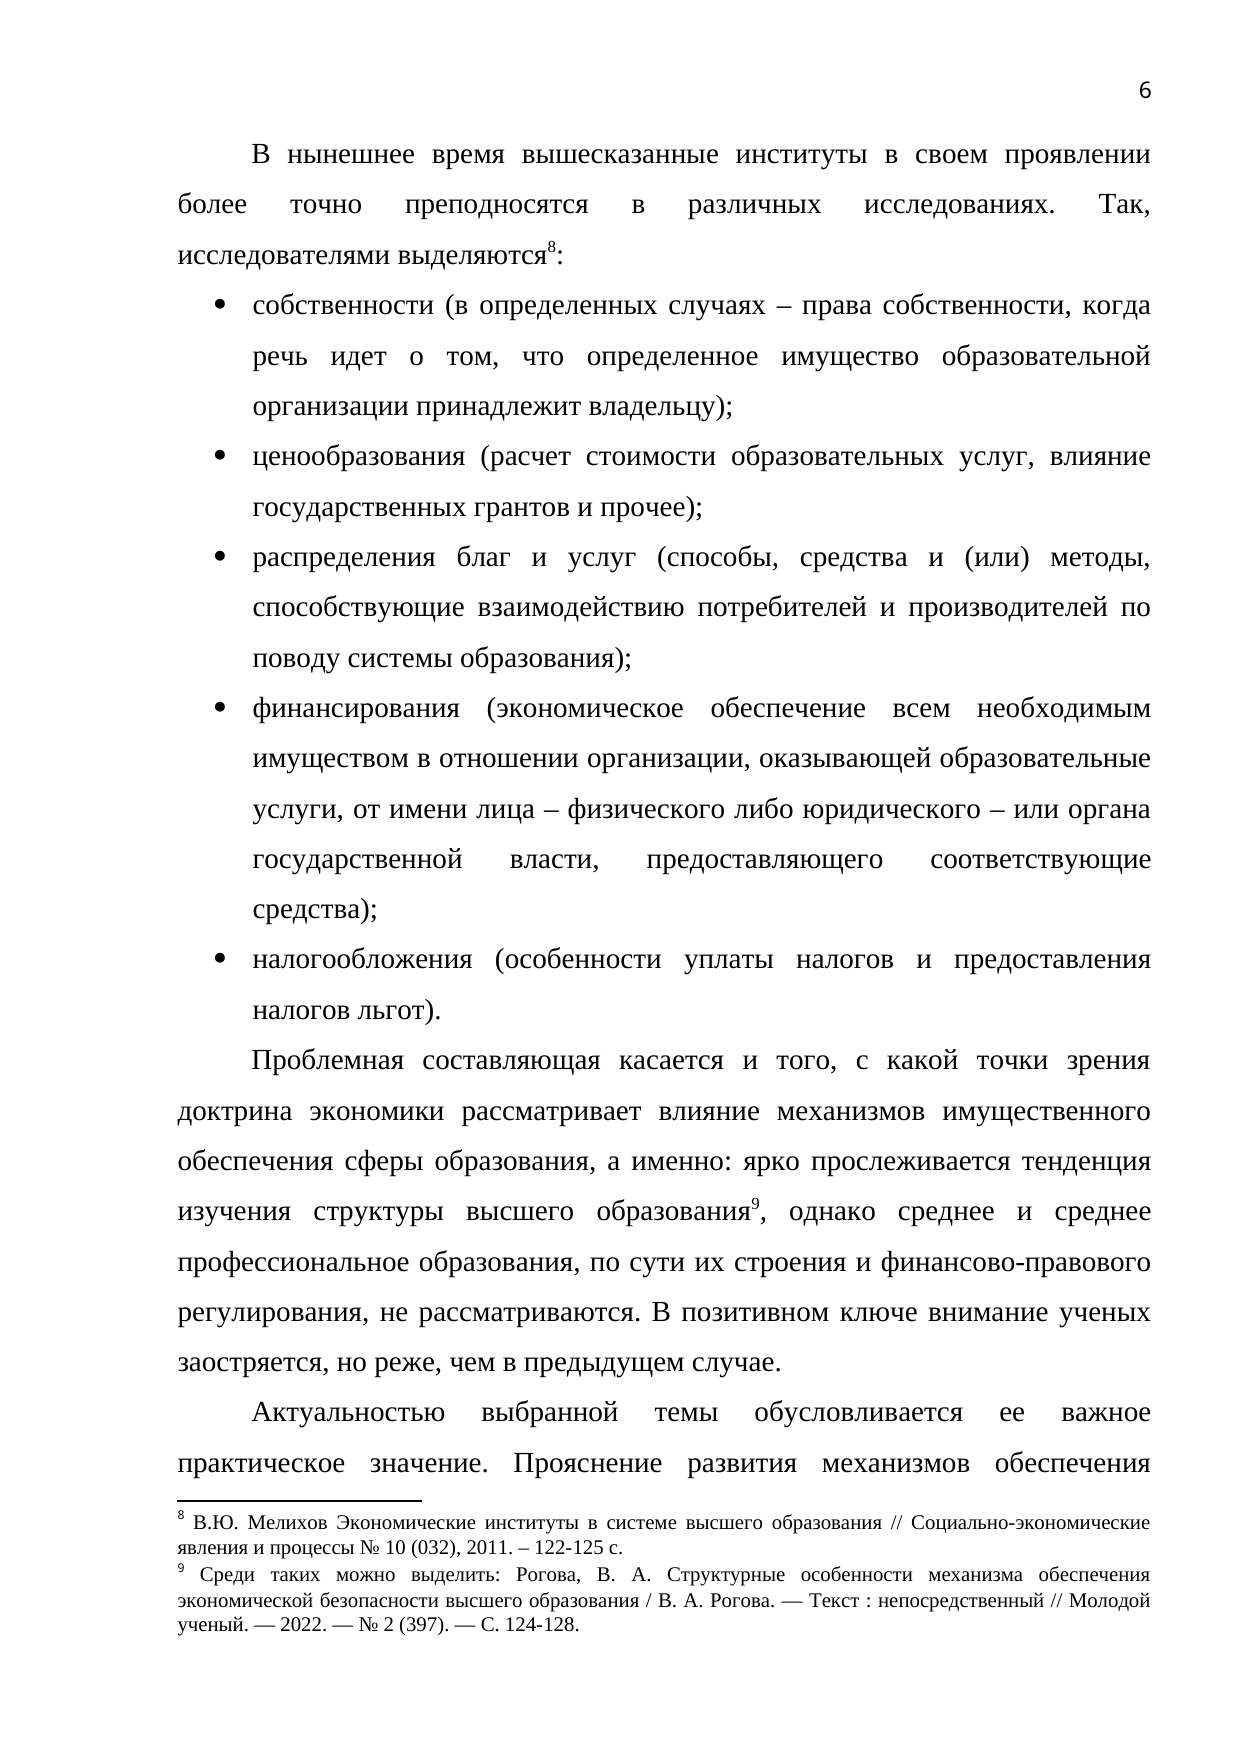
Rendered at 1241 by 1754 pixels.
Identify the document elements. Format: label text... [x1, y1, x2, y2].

list распределения благ и услуг (способы, средства и (или) методы, способствующие взаимодействию потребителей и производителей по поводу системы образования); [215, 539, 1152, 673]
list финансирования (экономическое обеспечение всем необходимым имуществом в отношении организации, оказывающей образовательные услуги, от имени лица – физического либо юридического – или органа государственной власти, предоставляющего соответствующие средства); [215, 690, 1152, 925]
text Проблемная составляющая касается и того, с какой точки зрения доктрина экономики рассматривает влияние механизмов имущественного обеспечения сферы образования, а именно: ярко прослеживается тенденция изучения структуры высшего образования, однако среднее и среднее профессиональное образования, по сути их строения и финансово-правового регулирования, не рассматриваются. В позитивном ключе внимание ученых заостряется, но реже, чем в предыдущем случае. [177, 1042, 1152, 1378]
text В нынешнее время вышесказанные институты в своем проявлении более точно преподносятся в различных исследованиях. Так, исследователями выделяются: [177, 136, 1152, 270]
list ценообразования (расчет стоимости образовательных услуг, влияние государственных грантов и прочее); [215, 438, 1152, 522]
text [177, 1394, 1152, 1478]
list собственности (в определенных случаях – права собственности, когда речь идет о том, что определенное имущество образовательной организации принадлежит владельцу); [215, 287, 1152, 421]
list налогообложения (особенности уплаты налогов и предоставления налогов льгот). [215, 942, 1152, 1026]
